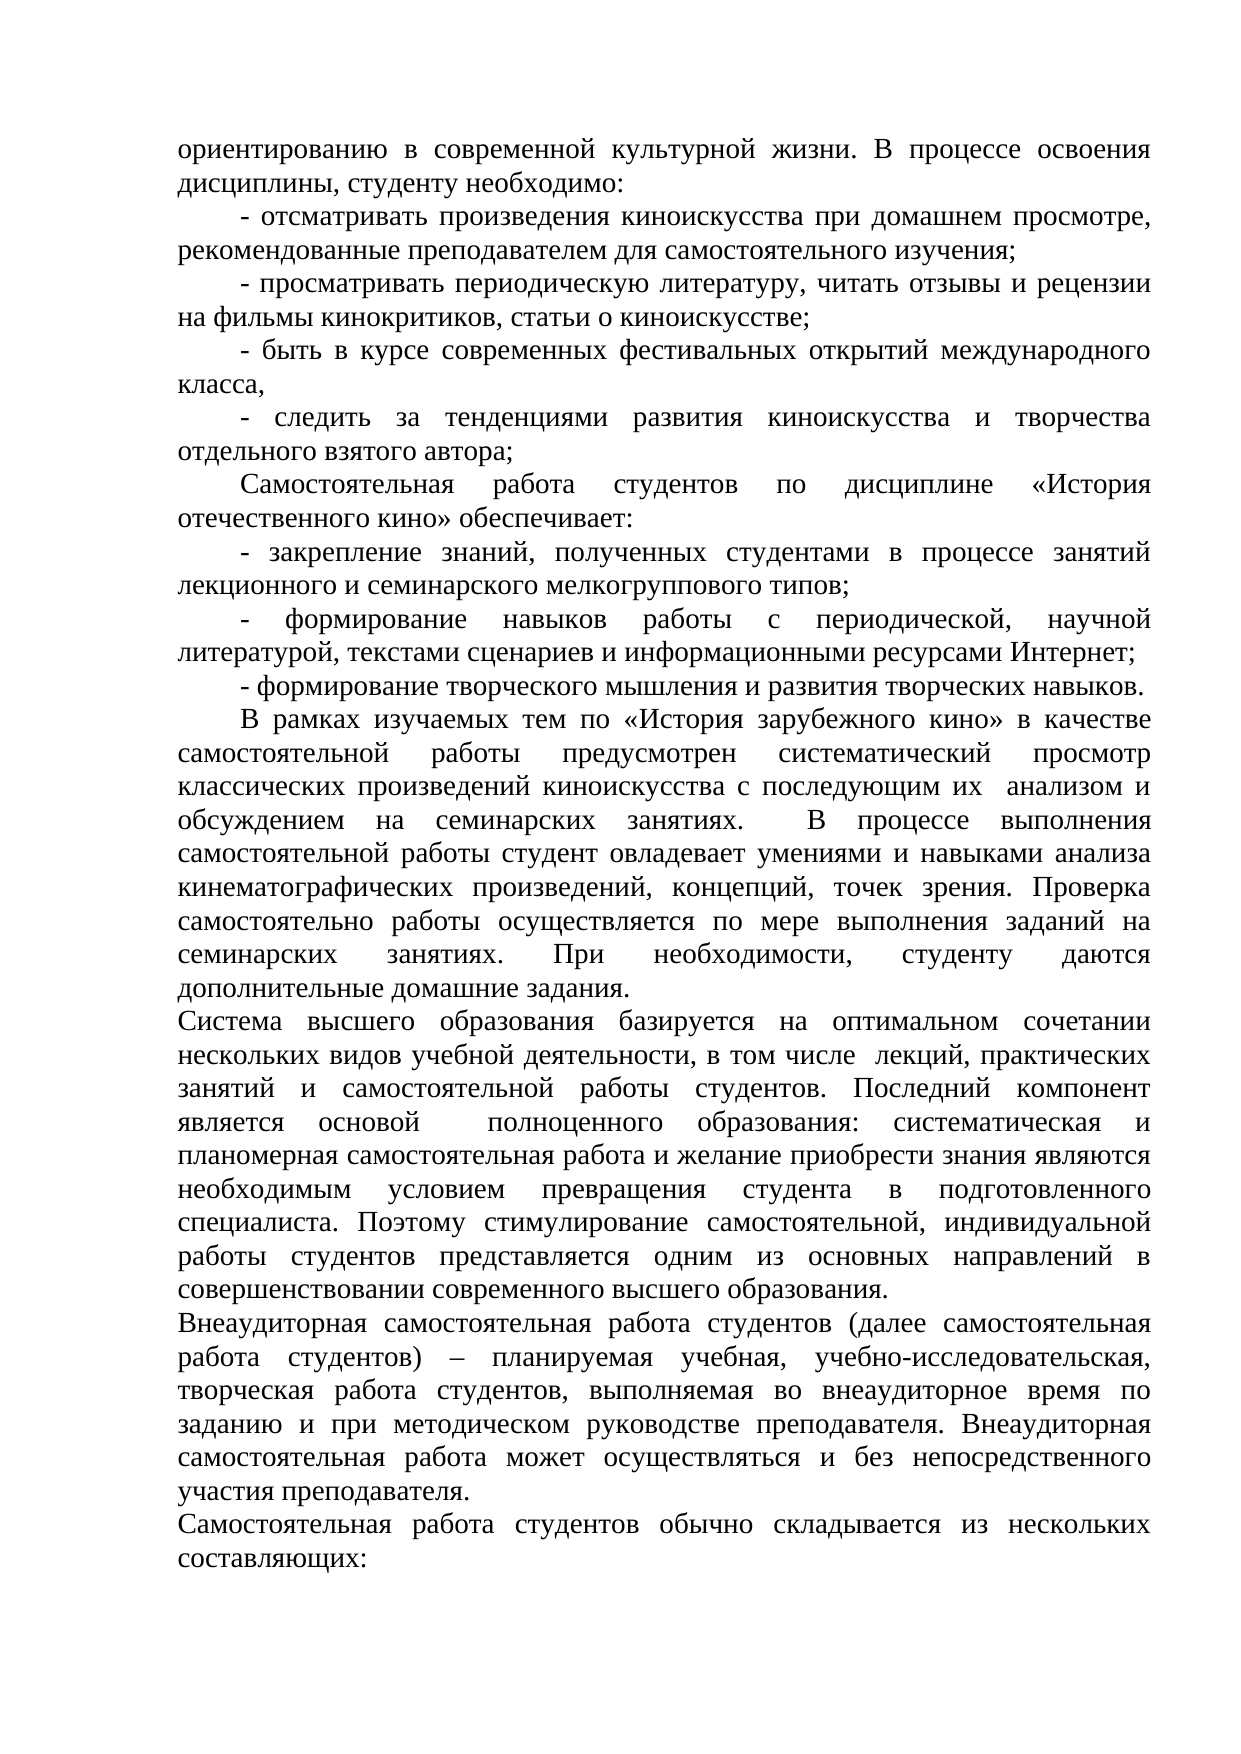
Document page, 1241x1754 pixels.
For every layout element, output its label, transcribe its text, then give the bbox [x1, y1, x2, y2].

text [177, 131, 1152, 198]
text - быть в курсе современных фестивальных открытий международного класса, [177, 332, 1152, 399]
text Самостоятельная работа студентов обычно складывается из нескольких составляющих: [177, 1506, 1152, 1573]
text В рамках изучаемых тем по «История зарубежного кино» в качестве самостоятельной работы предусмотрен систематический просмотр классических произведений киноискусства с последующим их анализом и обсуждением на семинарских занятиях. В процессе выполнения самостоятельной работы студент овладевает умениями и навыками анализа кинематографических произведений, концепций, точек зрения. Проверка самостоятельно работы осуществляется по мере выполнения заданий на семинарских занятиях. При необходимости, студенту даются дополнительные домашние задания. [177, 701, 1152, 1003]
text - формирование навыков работы с периодической, научной литературой, текстами сценариев и информационными ресурсами Интернет; [177, 601, 1152, 668]
text Система высшего образования базируется на оптимальном сочетании нескольких видов учебной деятельности, в том числе лекций, практических занятий и самостоятельной работы студентов. Последний компонент является основой полноценного образования: систематическая и планомерная самостоятельная работа и желание приобрести знания являются необходимым условием превращения студента в подготовленного специалиста. Поэтому стимулирование самостоятельной, индивидуальной работы студентов представляется одним из основных направлений в совершенствовании современного высшего образования. [177, 1003, 1152, 1305]
text - закрепление знаний, полученных студентами в процессе занятий лекционного и семинарского мелкогруппового типов; [177, 534, 1152, 601]
text Самостоятельная работа студентов по дисциплине «История отечественного кино» обеспечивает: [177, 467, 1152, 534]
text - просматривать периодическую литературу, читать отзывы и рецензии на фильмы кинокритиков, статьи о киноискусстве; [177, 265, 1152, 332]
text - формирование творческого мышления и развития творческих навыков. [177, 668, 1152, 701]
text Внеаудиторная самостоятельная работа студентов (далее самостоятельная работа студентов) – планируемая учебная, учебно-исследовательская, творческая работа студентов, выполняемая во внеаудиторное время по заданию и при методическом руководстве преподавателя. Внеаудиторная самостоятельная работа может осуществляться и без непосредственного участия преподавателя. [177, 1305, 1152, 1506]
text - отсматривать произведения киноискусства при домашнем просмотре, рекомендованные преподавателем для самостоятельного изучения; [177, 198, 1152, 265]
text - следить за тенденциями развития киноискусства и творчества отдельного взятого автора; [177, 399, 1152, 467]
